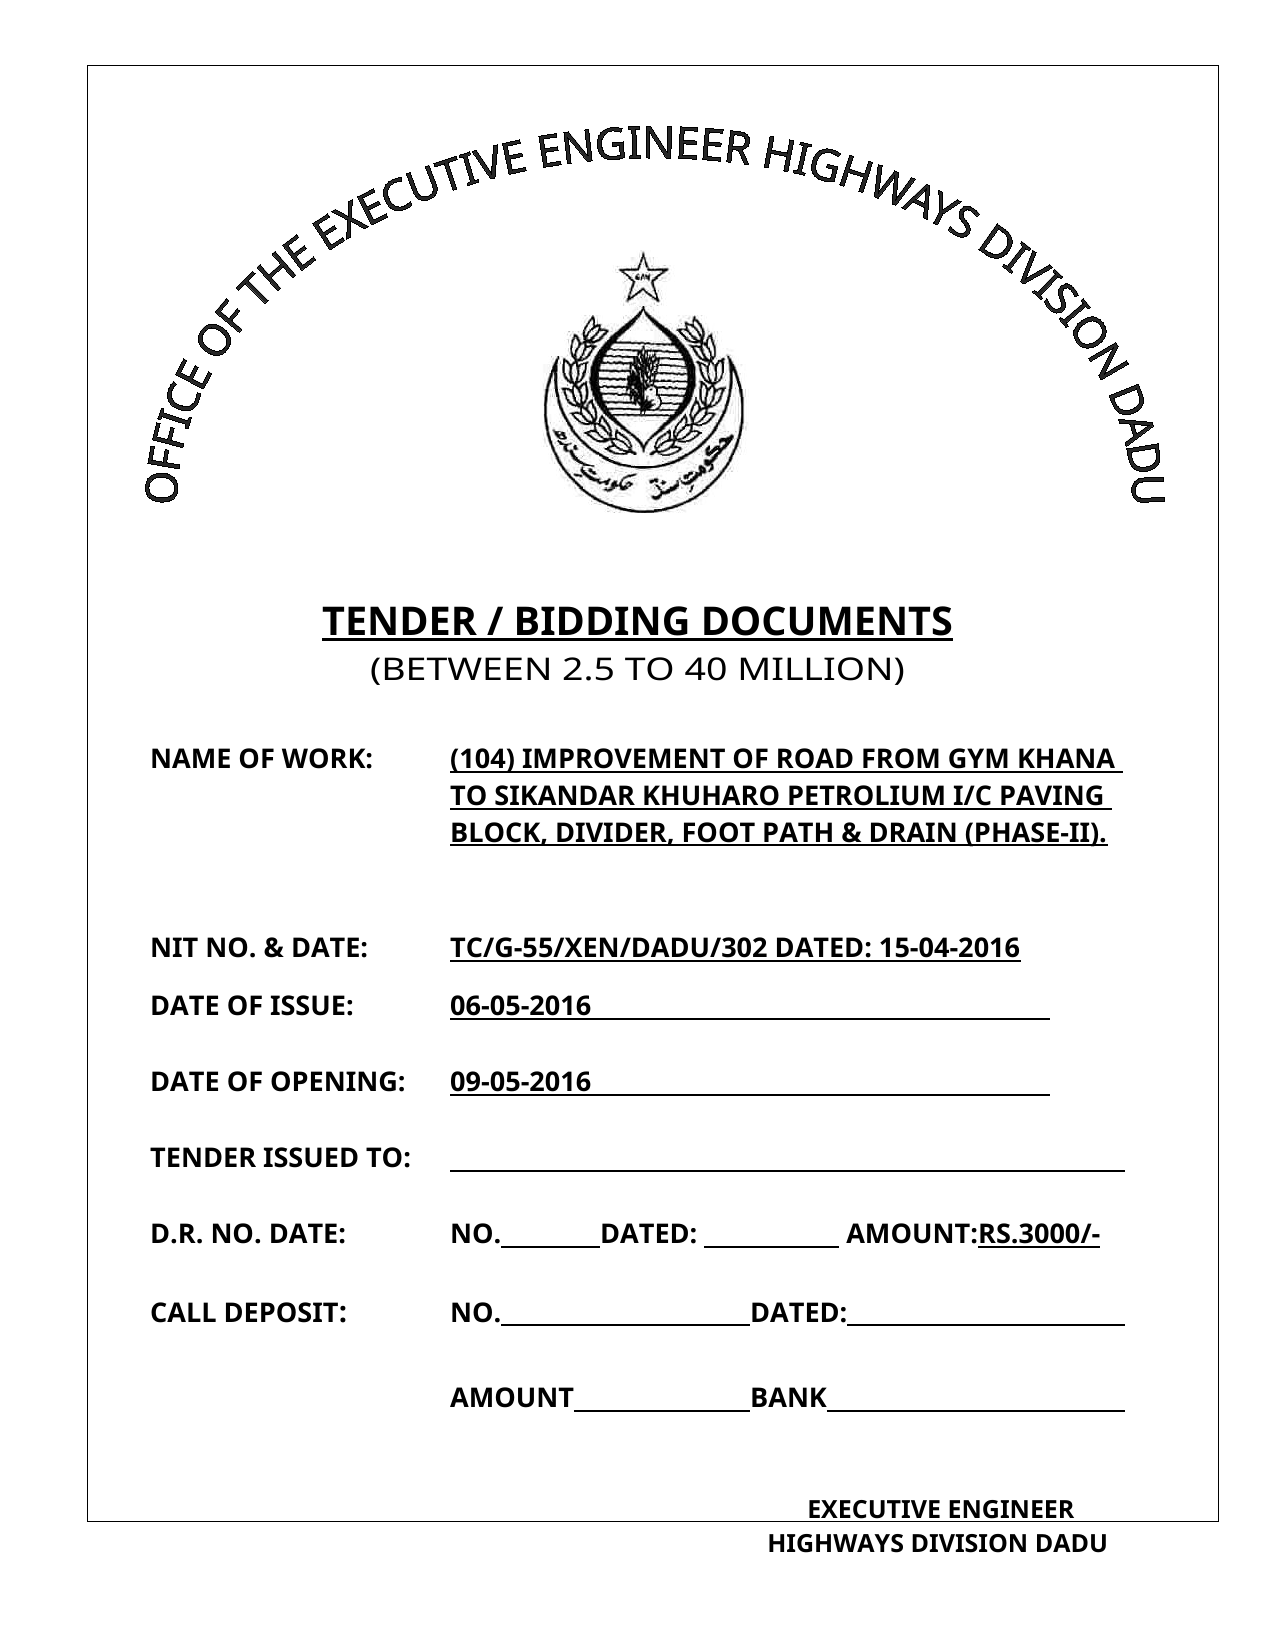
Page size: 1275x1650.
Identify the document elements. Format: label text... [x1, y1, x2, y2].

text CALL DEPOSIT: NO. DATED: [150, 1291, 1125, 1331]
picture [540, 250, 749, 519]
text DATE OF OPENING: 09-05-2016 [150, 1063, 1125, 1099]
text AMOUNT BANK [150, 1378, 1125, 1415]
text D.R. NO. DATE: NO. DATED: AMOUNT:RS.3000/- [150, 1215, 1125, 1252]
text TENDER ISSUED TO: [150, 1139, 1125, 1176]
text HIGHWAYS DIVISION DADU [750, 1525, 1125, 1559]
text TENDER / BIDDING DOCUMENTS [150, 593, 1125, 647]
text (BETWEEN 2.5 TO 40 MILLION) [150, 647, 1125, 689]
text NIT NO. & DATE: TC/G-55/XEN/DADU/302 DATED: 15-04-2016 [150, 929, 1125, 966]
text NAME OF WORK: (104) Improvement of road from Gym Khana to Sikandar Khuharo Petrolium i/c Paving Block, Divider, Foot Path & Drain (Phase-II). [150, 739, 1125, 850]
text EXECUTIVE ENGINEER [750, 1491, 1125, 1525]
text DATE OF ISSUE: 06-05-2016 [150, 986, 1125, 1023]
